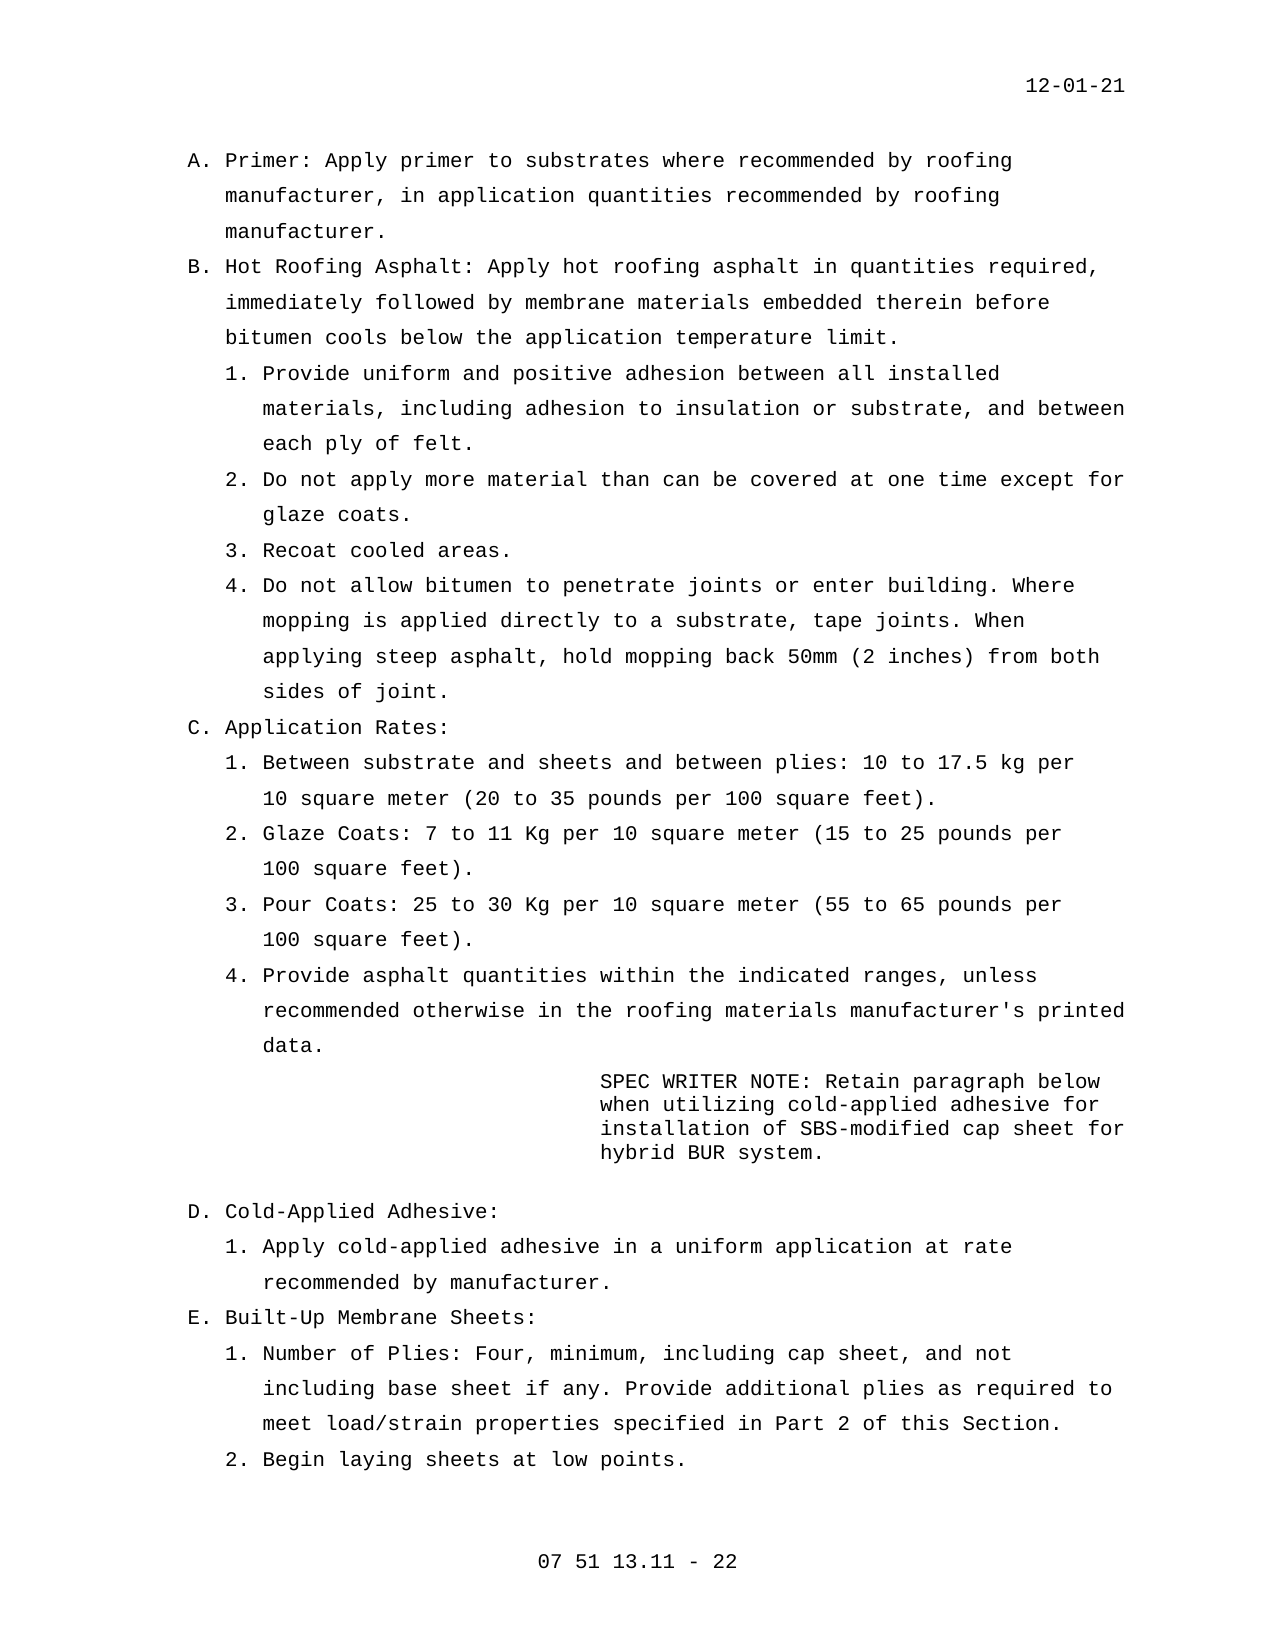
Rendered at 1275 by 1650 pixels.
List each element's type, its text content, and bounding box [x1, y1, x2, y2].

text Cold-Applied Adhesive: [187, 1201, 1125, 1224]
text Primer: Apply primer to substrates where recommended by roofing manufacturer, in application quantities recommended by roofing manufacturer. [187, 150, 1125, 244]
text Do not allow bitumen to penetrate joints or enter building. Where mopping is applied directly to a substrate, tape joints. When applying steep asphalt, hold mopping back 50mm (2 inches) from both sides of joint. [225, 575, 1125, 705]
text Provide uniform and positive adhesion between all installed materials, including adhesion to insulation or substrate, and between each ply of felt. [225, 362, 1125, 457]
text Glaze Coats: 7 to 11 Kg per 10 square meter (15 to 25 pounds per 100 square feet). [225, 823, 1125, 882]
text Between substrate and sheets and between plies: 10 to 17.5 kg per 10 square meter (20 to 35 pounds per 100 square feet). [225, 752, 1125, 811]
text Pour Coats: 25 to 30 Kg per 10 square meter (55 to 65 pounds per 100 square feet). [225, 894, 1125, 953]
text Begin laying sheets at low points. [225, 1449, 1125, 1472]
text Built-Up Membrane Sheets: [187, 1307, 1125, 1331]
text Application Rates: [187, 717, 1125, 740]
text Provide asphalt quantities within the indicated ranges, unless recommended otherwise in the roofing materials manufacturer's printed data. [225, 964, 1125, 1059]
text SPEC WRITER NOTE: Retain paragraph below when utilizing cold-applied adhesive for installation of SBS-modified cap sheet for hybrid BUR system. [600, 1071, 1125, 1165]
text Recoat cooled areas. [225, 539, 1125, 563]
text Number of Plies: Four, minimum, including cap sheet, and not including base sheet if any. Provide additional plies as required to meet load/strain properties specified in Part 2 of this Section. [225, 1342, 1125, 1437]
text Hot Roofing Asphalt: Apply hot roofing asphalt in quantities required, immediately followed by membrane materials embedded therein before bitumen cools below the application temperature limit. [187, 256, 1125, 351]
text Apply cold-applied adhesive in a uniform application at rate recommended by manufacturer. [225, 1236, 1125, 1295]
text Do not apply more material than can be covered at one time except for glaze coats. [225, 469, 1125, 528]
